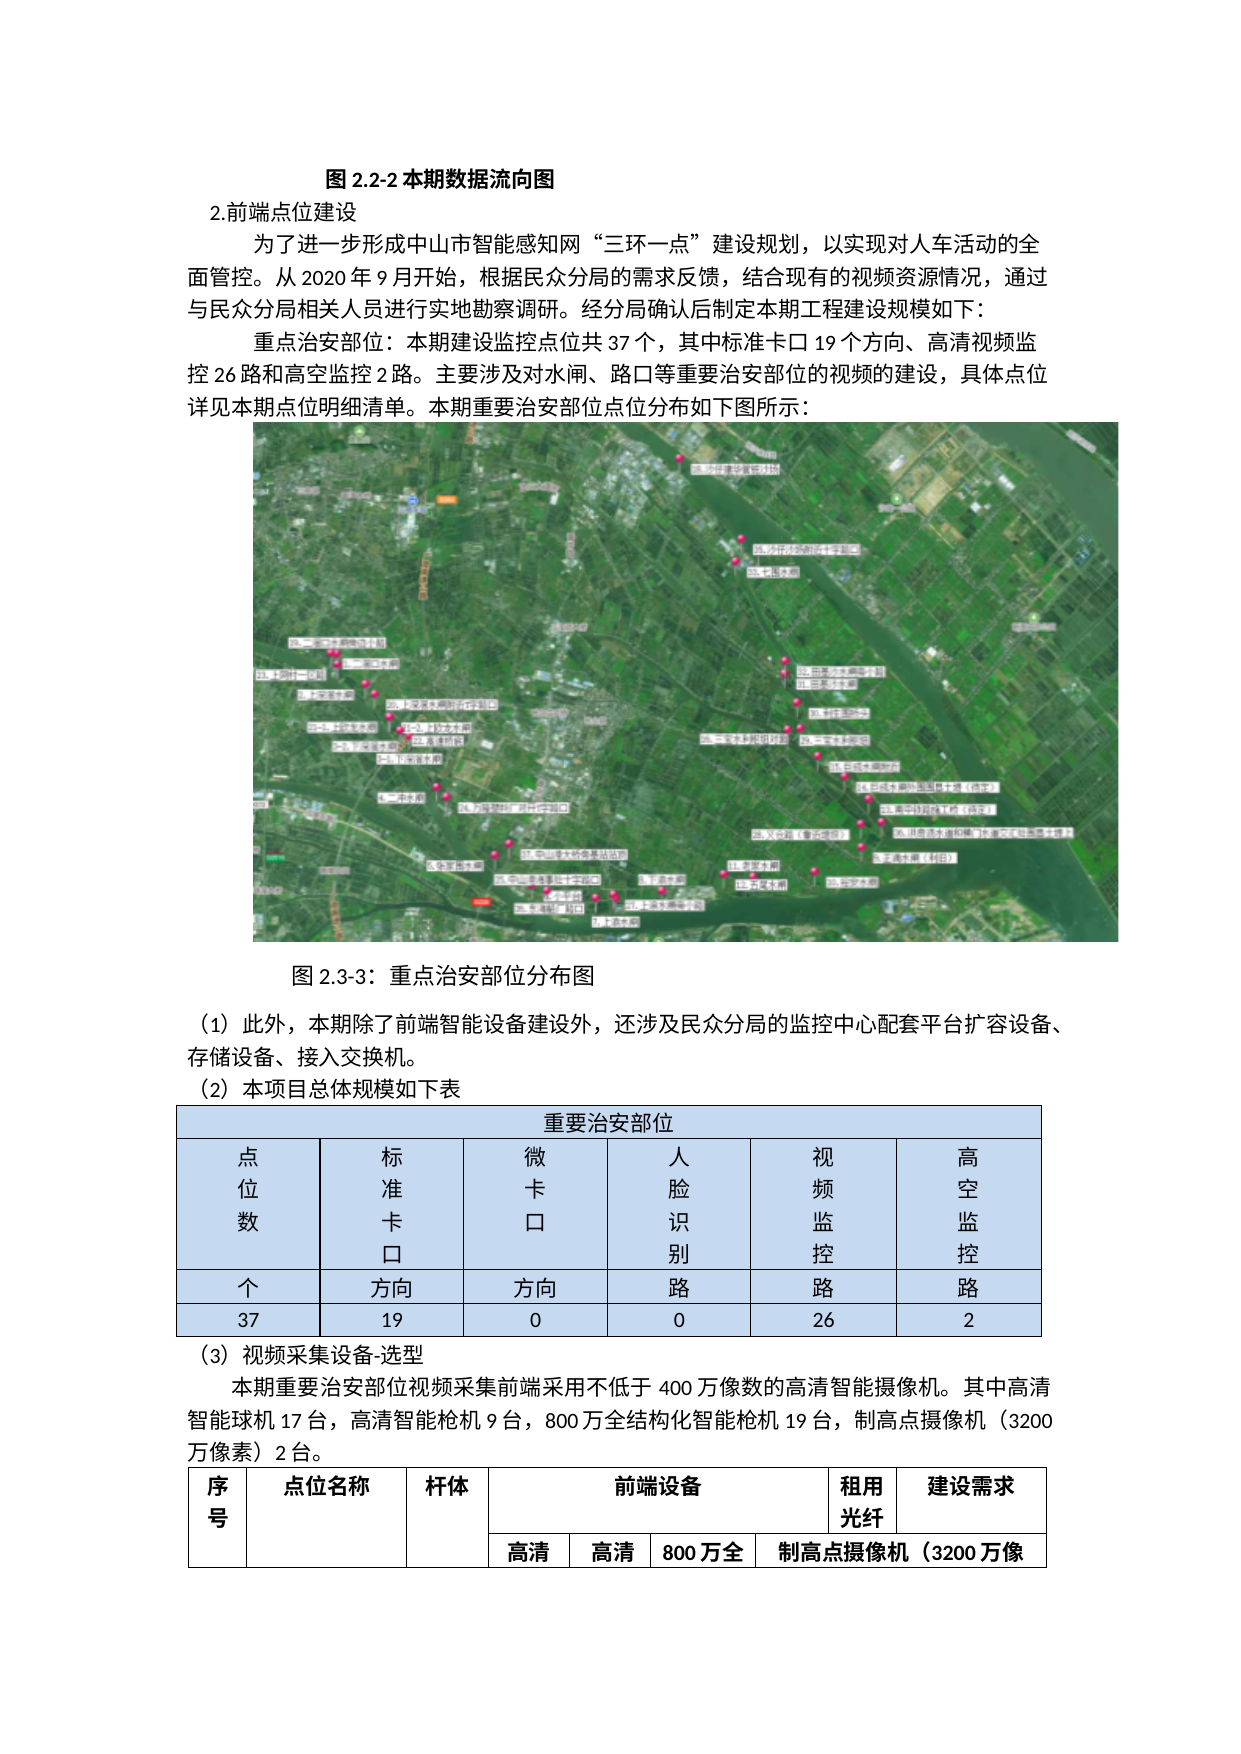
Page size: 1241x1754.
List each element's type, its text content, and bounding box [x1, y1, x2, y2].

table_cell 人 脸 识 别 [608, 1139, 750, 1269]
table_cell 高 空 监 控 [897, 1139, 1041, 1269]
table_cell 37 [177, 1304, 319, 1336]
text （2）本项目总体规模如下表 [187, 1072, 1053, 1104]
table_cell 0 [608, 1304, 750, 1336]
table_cell 路 [897, 1270, 1041, 1303]
table_cell 视 频 监 控 [751, 1139, 896, 1269]
table_cell 点 位 数 [177, 1139, 319, 1269]
table_cell 19 [321, 1304, 463, 1336]
table_cell 0 [464, 1304, 607, 1336]
table_cell 方向 [321, 1270, 463, 1303]
table_cell 方向 [464, 1270, 607, 1303]
table_cell 路 [608, 1270, 750, 1303]
text 图2.3-3：重点治安部位分布图 [187, 942, 1053, 1007]
table_cell 路 [751, 1270, 896, 1303]
table_header 重要治安部位 [177, 1106, 1041, 1138]
text 重点治安部位：本期建设监控点位共37个，其中标准卡口19个方向、高清视频监控26路和高空监控2路。主要涉及对水闸、路口等重要治安部位的视频的建设，具体点位详见本期点位明细清单。本期重要治安部位点位分布如下图所示： [187, 324, 1053, 422]
table_header 租用光纤 [829, 1468, 896, 1533]
table_header 序号 [189, 1468, 246, 1567]
text 图2.2-2本期数据流向图 [187, 162, 1053, 194]
table_cell 高清智能枪机 [570, 1534, 650, 1567]
text 2.前端点位建设 [187, 194, 1053, 227]
text （3）视频采集设备-选型 [187, 1337, 1053, 1370]
table_cell 2 [897, 1304, 1041, 1336]
table_header 前端设备 [489, 1468, 828, 1533]
table_cell 标 准 卡 口 [321, 1139, 463, 1269]
table_cell 800万全结构化智能枪机 [651, 1534, 755, 1567]
table_cell 微 卡 口 [464, 1139, 607, 1269]
table_cell 高清智能球机 [489, 1534, 569, 1567]
text （1）此外，本期除了前端智能设备建设外，还涉及民众分局的监控中心配套平台扩容设备、存储设备、接入交换机。 [187, 1007, 1053, 1072]
table_header 建设需求 [897, 1468, 1046, 1533]
text 为了进一步形成中山市智能感知网“三环一点”建设规划，以实现对人车活动的全面管控。从2020年9月开始，根据民众分局的需求反馈，结合现有的视频资源情况，通过与民众分局相关人员进行实地勘察调研。经分局确认后制定本期工程建设规模如下： [187, 227, 1053, 324]
table_cell 制高点摄像机（3200万像素） [756, 1534, 1046, 1567]
text 本期重要治安部位视频采集前端采用不低于400万像数的高清智能摄像机。其中高清智能球机17台，高清智能枪机9台，800万全结构化智能枪机19台，制高点摄像机（3200万像素）2台。 [187, 1370, 1053, 1467]
table_header 杆体 [407, 1468, 488, 1567]
table_cell 26 [751, 1304, 896, 1336]
picture [253, 422, 1119, 942]
table_header 点位名称 [247, 1468, 406, 1567]
table_cell 个 [177, 1270, 319, 1303]
